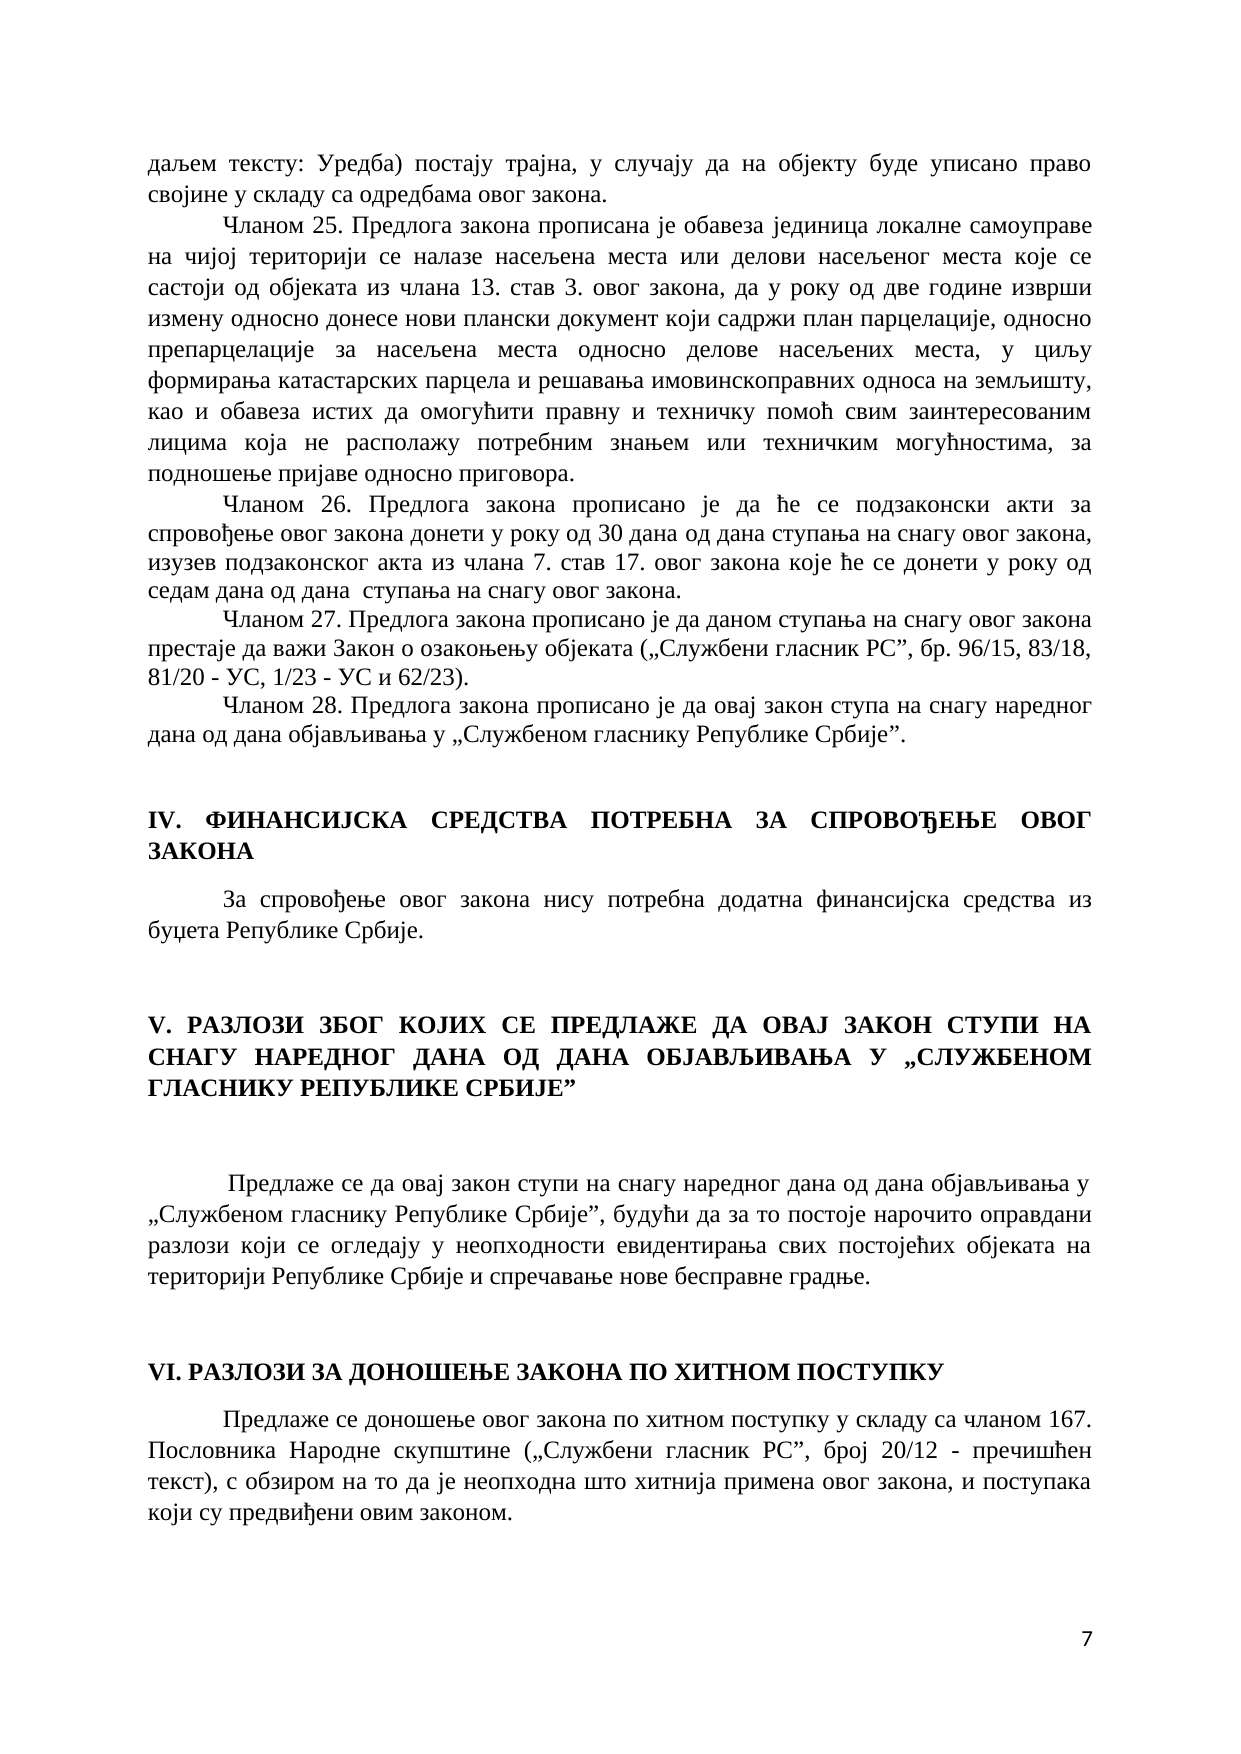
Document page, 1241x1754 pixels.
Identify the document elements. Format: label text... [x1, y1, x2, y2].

text За спровођење овог закона нису потребна додатна финансијска средства из буџета Републике Србије. [148, 884, 1093, 944]
text Предлаже се доношење овог закона по хитном поступку у складу са чланом 167. Пословника Народне скупштине („Службени гласник РС”, број 20/12 - пречишћен текст), с обзиром на то да је неопходна што хитнија примена овог закона, и поступака који су предвиђени овим законом. [148, 1404, 1093, 1526]
text Чланом 26. Предлога закона прописано је да ће се подзаконски акти за спровођење овог закона донети у року од 30 дана од дана ступања на снагу овог закона, изузев подзаконског акта из члана 7. став 17. овог закона које ће се донети у року од седам дана од дана ступања на снагу овог закона. [148, 489, 1093, 604]
text VI. РАЗЛОЗИ ЗА ДОНОШЕЊЕ ЗАКОНА ПО ХИТНОМ ПОСТУПКУ [148, 1357, 1093, 1385]
text Чланом 27. Предлога закона прописано је да даном ступања на снагу овог закона престаје да важи Закон о озакоњењу објеката („Службени гласник РС”, бр. 96/15, 83/18, 81/20 - УС, 1/23 - УС и 62/23). [148, 604, 1093, 690]
text Предлаже се да овај закон ступи на снагу наредног дана од дана објављивања у „Службеном гласнику Републике Србије”, будући да за то постоје нарочито оправдани разлози који се огледају у неопходности евидентирања свих постојећих објеката на територији Републике Србије и спречавање нове бесправне градње. [148, 1168, 1093, 1290]
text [148, 148, 1093, 207]
text Чланом 28. Предлога закона прописано је да овај закон ступа на снагу наредног дана од дана објављивања у „Службеном гласнику Републике Србије”. [148, 690, 1093, 748]
text IV. ФИНАНСИЈСКА СРЕДСТВА ПОТРЕБНА ЗА СПРОВОЂЕЊЕ ОВОГ ЗАКОНА [148, 805, 1093, 865]
text V. РАЗЛОЗИ ЗБОГ КОЈИХ СЕ ПРЕДЛАЖЕ ДА ОВАЈ ЗАКОН СТУПИ НА СНАГУ НАРЕДНОГ ДАНА ОД ДАНА ОБЈАВЉИВАЊА У „СЛУЖБЕНОМ ГЛАСНИКУ РЕПУБЛИКЕ СРБИЈЕ” [148, 1011, 1093, 1101]
text Чланом 25. Предлога закона прописана је обавеза јединица локалне самоуправе на чијој територији се налазе насељена места или делови насељеног места које се састоји од објеката из члана 13. став 3. овог закона, да у року од две године изврши измену односно донесе нови плански документ који садржи план парцелације, односно препарцелације за насељена места односно делове насељених места, у циљу формирања катастарских парцела и решавања имовинскоправних односа на земљишту, као и обавеза истих да омогућити правну и техничку помоћ свим заинтересованим лицима која не располажу потребним знањем или техничким могућностима, за подношење пријаве односно приговора. [148, 210, 1093, 487]
